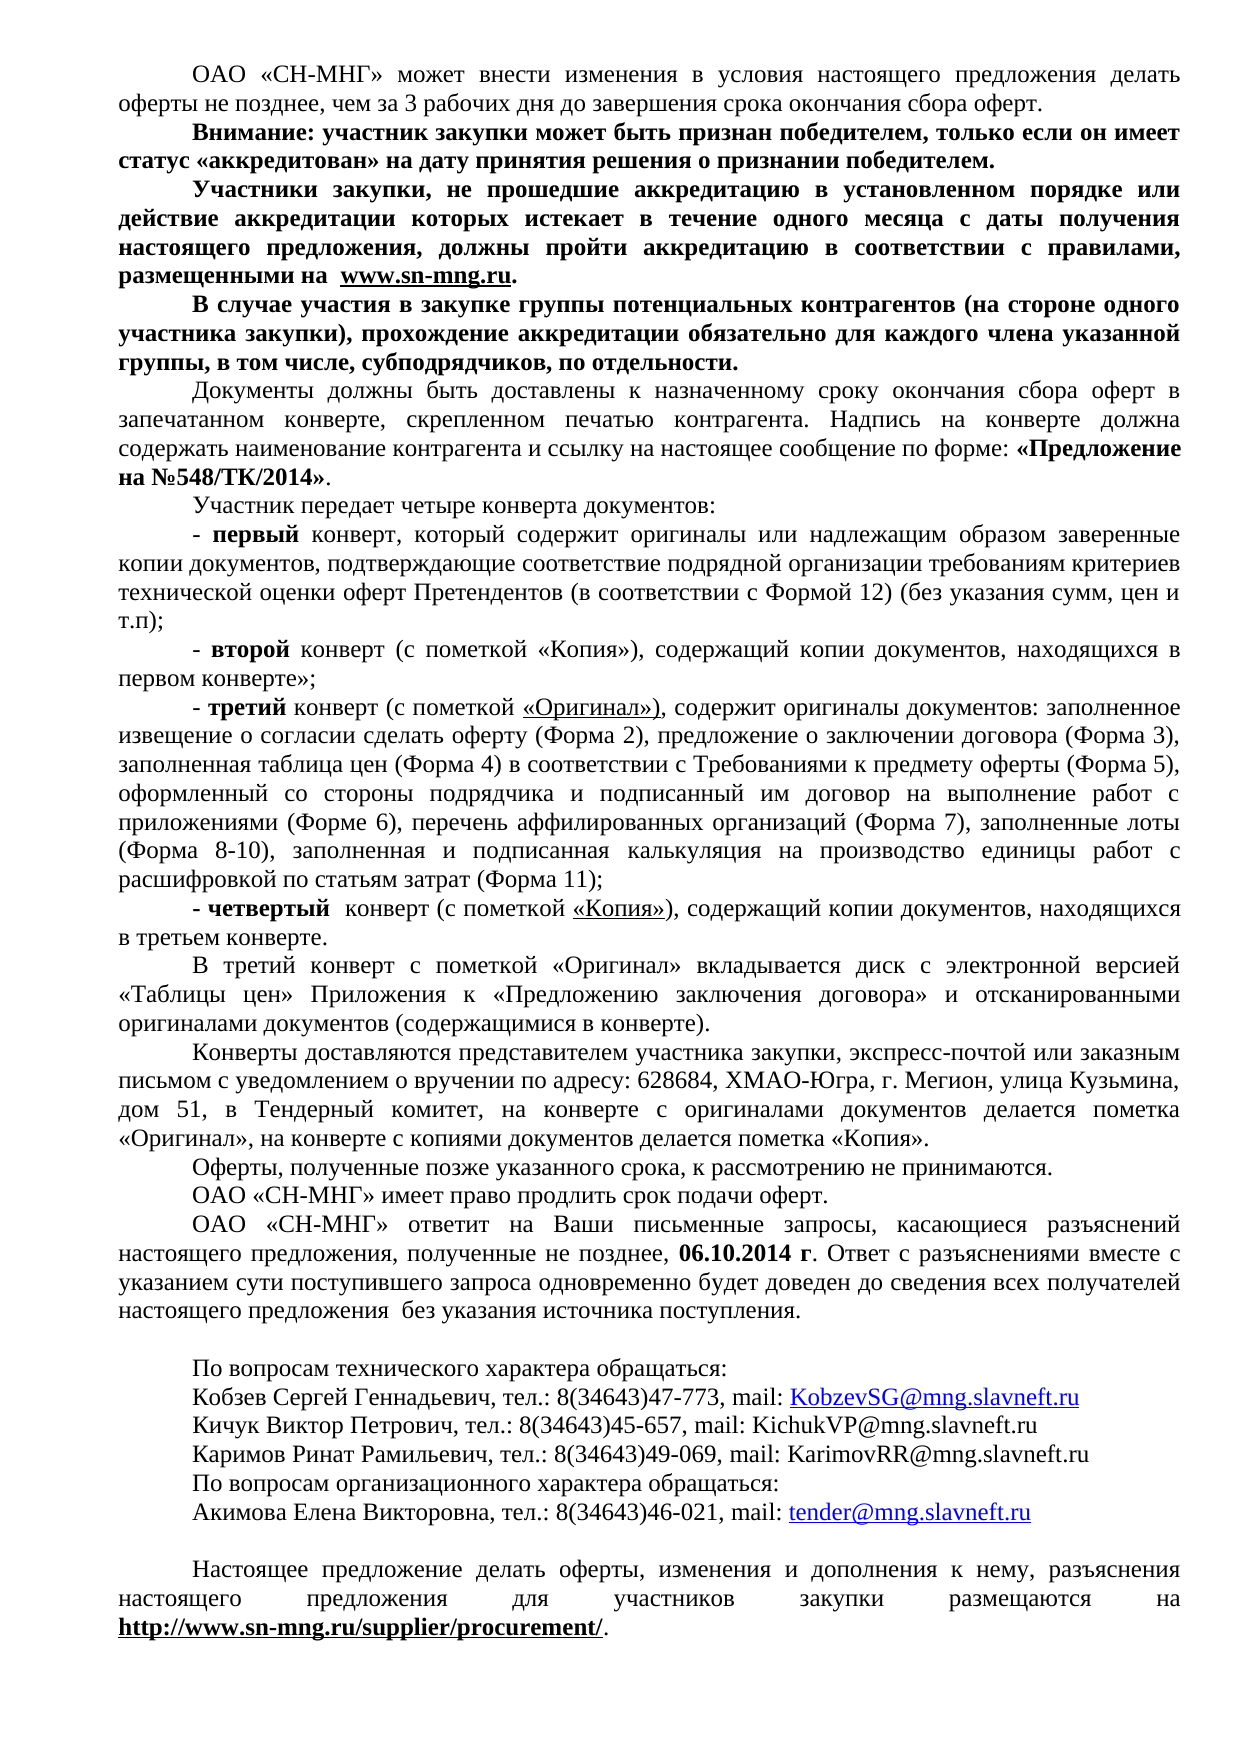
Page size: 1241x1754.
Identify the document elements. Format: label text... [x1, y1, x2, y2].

text Акимова Елена Викторовна, тел.: 8(34643)46-021, mail: tender@mng.slavneft.ru [118, 1497, 1181, 1525]
text Участник передает четыре конверта документов: [118, 490, 1181, 519]
text Конверты доставляются представителем участника закупки, экспресс-почтой или заказным письмом с уведомлением о вручении по адресу: 628684, ХМАО-Югра, г. Мегион, улица Кузьмина, дом 51, в Тендерный комитет, на конверте с оригиналами документов делается пометка «Оригинал», на конверте с копиями документов делается пометка «Копия». [118, 1037, 1181, 1152]
text - четвертый конверт (с пометкой «Копия»), содержащий копии документов, находящихся в третьем конверте. [118, 893, 1181, 950]
text Каримов Ринат Рамильевич, тел.: 8(34643)49-069, mail: KarimovRR@mng.slavneft.ru [118, 1439, 1181, 1468]
text ОАО «СН-МНГ» ответит на Ваши письменные запросы, касающиеся разъяснений настоящего предложения, полученные не позднее, 06.10.2014 г. Ответ с разъяснениями вместе с указанием сути поступившего запроса одновременно будет доведен до сведения всех получателей настоящего предложения без указания источника поступления. [118, 1209, 1181, 1324]
text ОАО «СН-МНГ» имеет право продлить срок подачи оферт. [118, 1180, 1181, 1209]
text ОАО «СН-МНГ» может внести изменения в условия настоящего предложения делать оферты не позднее, чем за 3 рабочих дня до завершения срока окончания сбора оферт. [118, 59, 1181, 117]
text В третий конверт с пометкой «Оригинал» вкладывается диск с электронной версией «Таблицы цен» Приложения к «Предложению заключения договора» и отсканированными оригиналами документов (содержащимися в конверте). [118, 950, 1181, 1037]
text - третий конверт (с пометкой «Оригинал»), содержит оригиналы документов: заполненное извещение о согласии сделать оферту (Форма 2), предложение о заключении договора (Форма 3), заполненная таблица цен (Форма 4) в соответствии с Требованиями к предмету оферты (Форма 5), оформленный со стороны подрядчика и подписанный им договор на выполнение работ с приложениями (Форме 6), перечень аффилированных организаций (Форма 7), заполненные лоты (Форма 8-10), заполненная и подписанная калькуляция на производство единицы работ с расшифровкой по статьям затрат (Форма 11); [118, 692, 1181, 893]
text Кичук Виктор Петрович, тел.: 8(34643)45-657, mail: KichukVP@mng.slavneft.ru [118, 1410, 1181, 1439]
text Оферты, полученные позже указанного срока, к рассмотрению не принимаются. [118, 1152, 1181, 1180]
text В случае участия в закупке группы потенциальных контрагентов (на стороне одного участника закупки), прохождение аккредитации обязательно для каждого члена указанной группы, в том числе, субподрядчиков, по отдельности. [118, 289, 1181, 375]
text Участники закупки, не прошедшие аккредитацию в установленном порядке или действие аккредитации которых истекает в течение одного месяца с даты получения настоящего предложения, должны пройти аккредитацию в соответствии с правилами, размещенными на www.sn-mng.ru. [118, 174, 1181, 289]
text Документы должны быть доставлены к назначенному сроку окончания сбора оферт в запечатанном конверте, скрепленном печатью контрагента. Надпись на конверте должна содержать наименование контрагента и ссылку на настоящее сообщение по форме: «Предложение на №548/ТК/2014». [118, 375, 1181, 490]
text Настоящее предложение делать оферты, изменения и дополнения к нему, разъяснения настоящего предложения для участников закупки размещаются на http://www.sn-mng.ru/supplier/procurement/. [118, 1554, 1181, 1640]
text - первый конверт, который содержит оригиналы или надлежащим образом заверенные копии документов, подтверждающие соответствие подрядной организации требованиям критериев технической оценки оферт Претендентов (в соответствии с Формой 12) (без указания сумм, цен и т.п); [118, 519, 1181, 634]
text - второй конверт (с пометкой «Копия»), содержащий копии документов, находящихся в первом конверте»; [118, 634, 1181, 692]
text Внимание: участник закупки может быть признан победителем, только если он имеет статус «аккредитован» на дату принятия решения о признании победителем. [118, 117, 1181, 174]
text По вопросам организационного характера обращаться: [118, 1468, 1181, 1497]
text Кобзев Сергей Геннадьевич, тел.: 8(34643)47-773, mail: KobzevSG@mng.slavneft.ru [118, 1382, 1181, 1410]
text По вопросам технического характера обращаться: [118, 1353, 1181, 1382]
